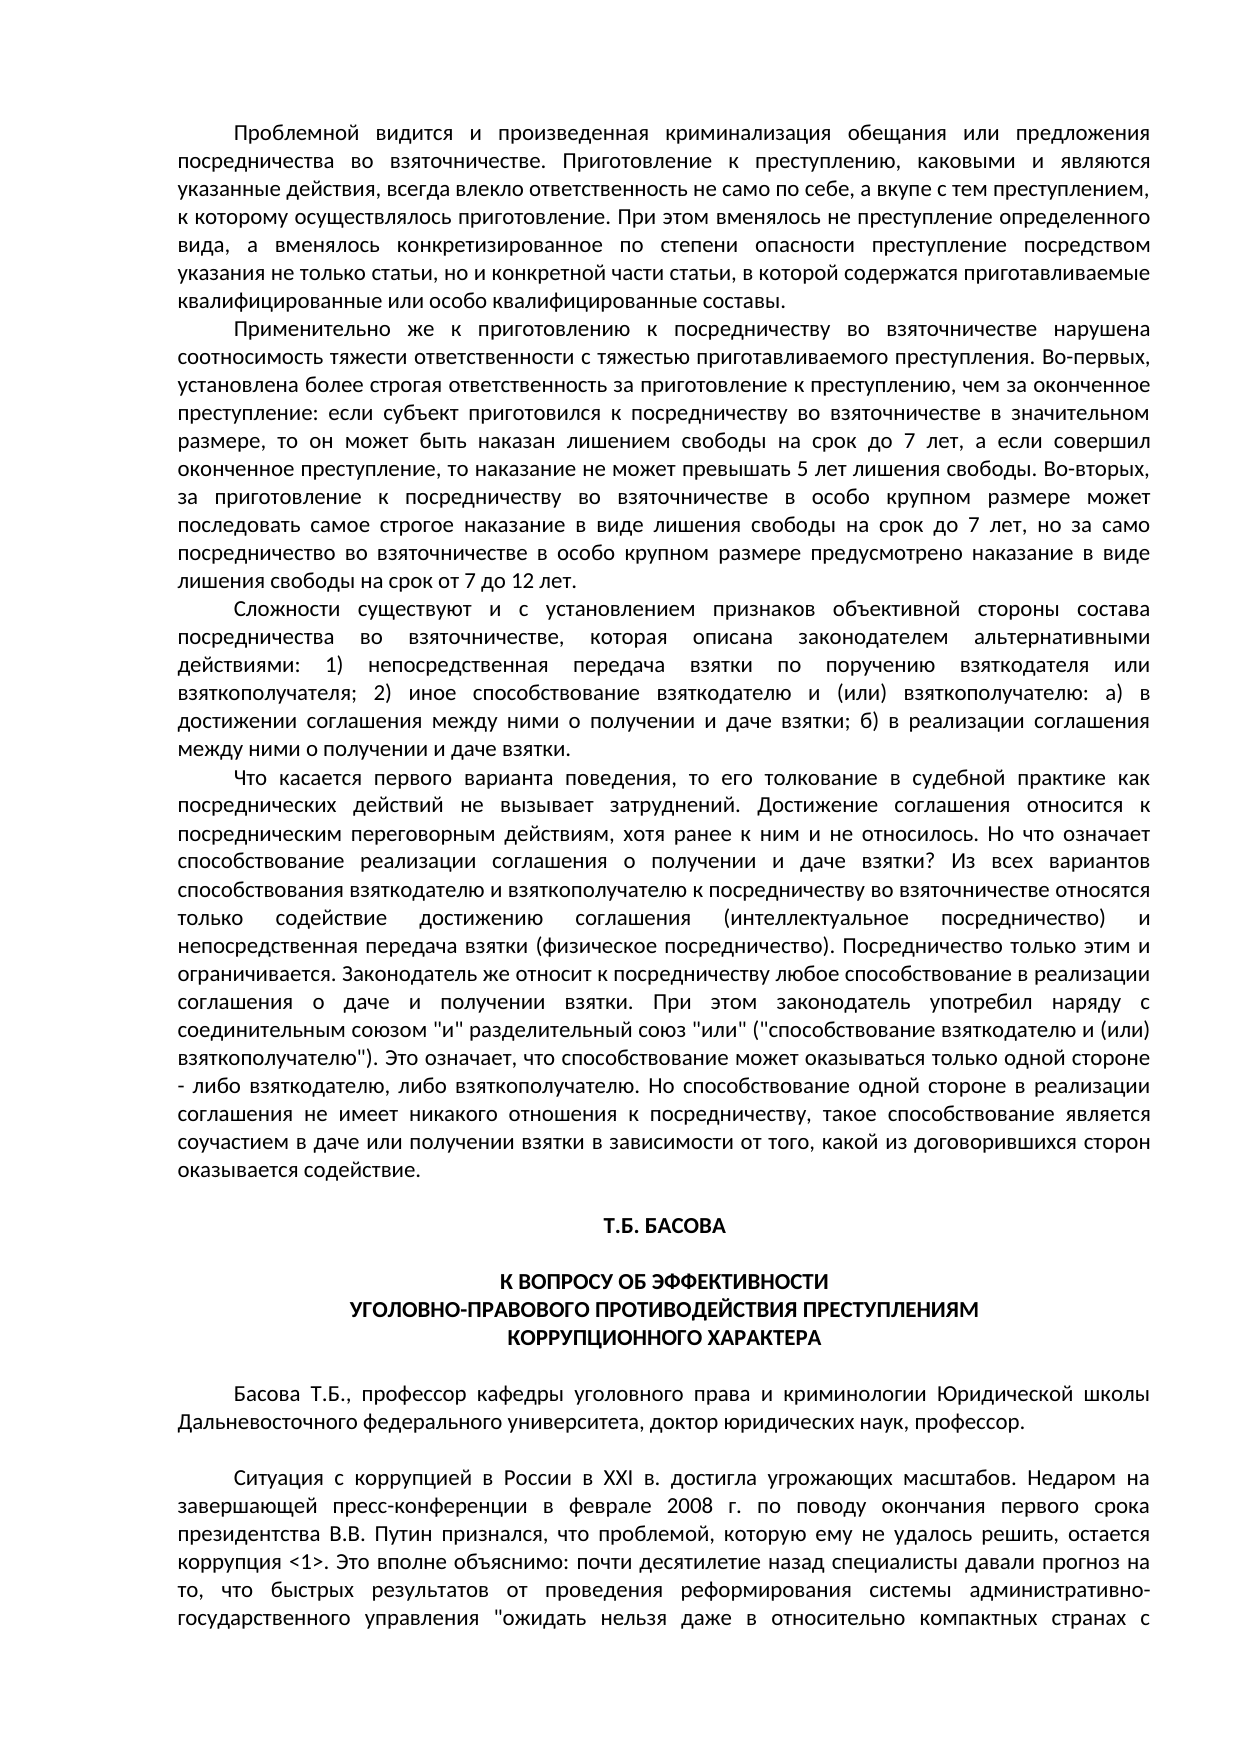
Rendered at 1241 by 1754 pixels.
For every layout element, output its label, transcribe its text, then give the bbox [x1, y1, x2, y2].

text Применительно же к приготовлению к посредничеству во взяточничестве нарушена соотносимость тяжести ответственности с тяжестью приготавливаемого преступления. Во-первых, установлена более строгая ответственность за приготовление к преступлению, чем за оконченное преступление: если субъект приготовился к посредничеству во взяточничестве в значительном размере, то он может быть наказан лишением свободы на срок до 7 лет, а если совершил оконченное преступление, то наказание не может превышать 5 лет лишения свободы. Во-вторых, за приготовление к посредничеству во взяточничестве в особо крупном размере может последовать самое строгое наказание в виде лишения свободы на срок до 7 лет, но за само посредничество во взяточничестве в особо крупном размере предусмотрено наказание в виде лишения свободы на срок от 7 до 12 лет. [177, 314, 1152, 594]
text Сложности существуют и с установлением признаков объективной стороны состава посредничества во взяточничестве, которая описана законодателем альтернативными действиями: 1) непосредственная передача взятки по поручению взяткодателя или взяткополучателя; 2) иное способствование взяткодателю и (или) взяткополучателю: а) в достижении соглашения между ними о получении и даче взятки; б) в реализации соглашения между ними о получении и даче взятки. [177, 594, 1152, 763]
text Что касается первого варианта поведения, то его толкование в судебной практике как посреднических действий не вызывает затруднений. Достижение соглашения относится к посредническим переговорным действиям, хотя ранее к ним и не относилось. Но что означает способствование реализации соглашения о получении и даче взятки? Из всех вариантов способствования взяткодателю и взяткополучателю к посредничеству во взяточничестве относятся только содействие достижению соглашения (интеллектуальное посредничество) и непосредственная передача взятки (физическое посредничество). Посредничество только этим и ограничивается. Законодатель же относит к посредничеству любое способствование в реализации соглашения о даче и получении взятки. При этом законодатель употребил наряду с соединительным союзом "и" разделительный союз "или" ("способствование взяткодателю и (или) взяткополучателю"). Это означает, что способствование может оказываться только одной стороне - либо взяткодателю, либо взяткополучателю. Но способствование одной стороне в реализации соглашения не имеет никакого отношения к посредничеству, такое способствование является соучастием в даче или получении взятки в зависимости от того, какой из договорившихся сторон оказывается содействие. [177, 763, 1152, 1183]
text Т.Б. БАСОВА [177, 1211, 1152, 1239]
text Басова Т.Б., профессор кафедры уголовного права и криминологии Юридической школы Дальневосточного федерального университета, доктор юридических наук, профессор. [177, 1379, 1152, 1435]
text УГОЛОВНО-ПРАВОВОГО ПРОТИВОДЕЙСТВИЯ ПРЕСТУПЛЕНИЯМ [177, 1295, 1152, 1323]
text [177, 1463, 1152, 1631]
text Проблемной видится и произведенная криминализация обещания или предложения посредничества во взяточничестве. Приготовление к преступлению, каковыми и являются указанные действия, всегда влекло ответственность не само по себе, а вкупе с тем преступлением, к которому осуществлялось приготовление. При этом вменялось не преступление определенного вида, а вменялось конкретизированное по степени опасности преступление посредством указания не только статьи, но и конкретной части статьи, в которой содержатся приготавливаемые квалифицированные или особо квалифицированные составы. [177, 118, 1152, 314]
text К ВОПРОСУ ОБ ЭФФЕКТИВНОСТИ [177, 1267, 1152, 1295]
text КОРРУПЦИОННОГО ХАРАКТЕРА [177, 1323, 1152, 1351]
